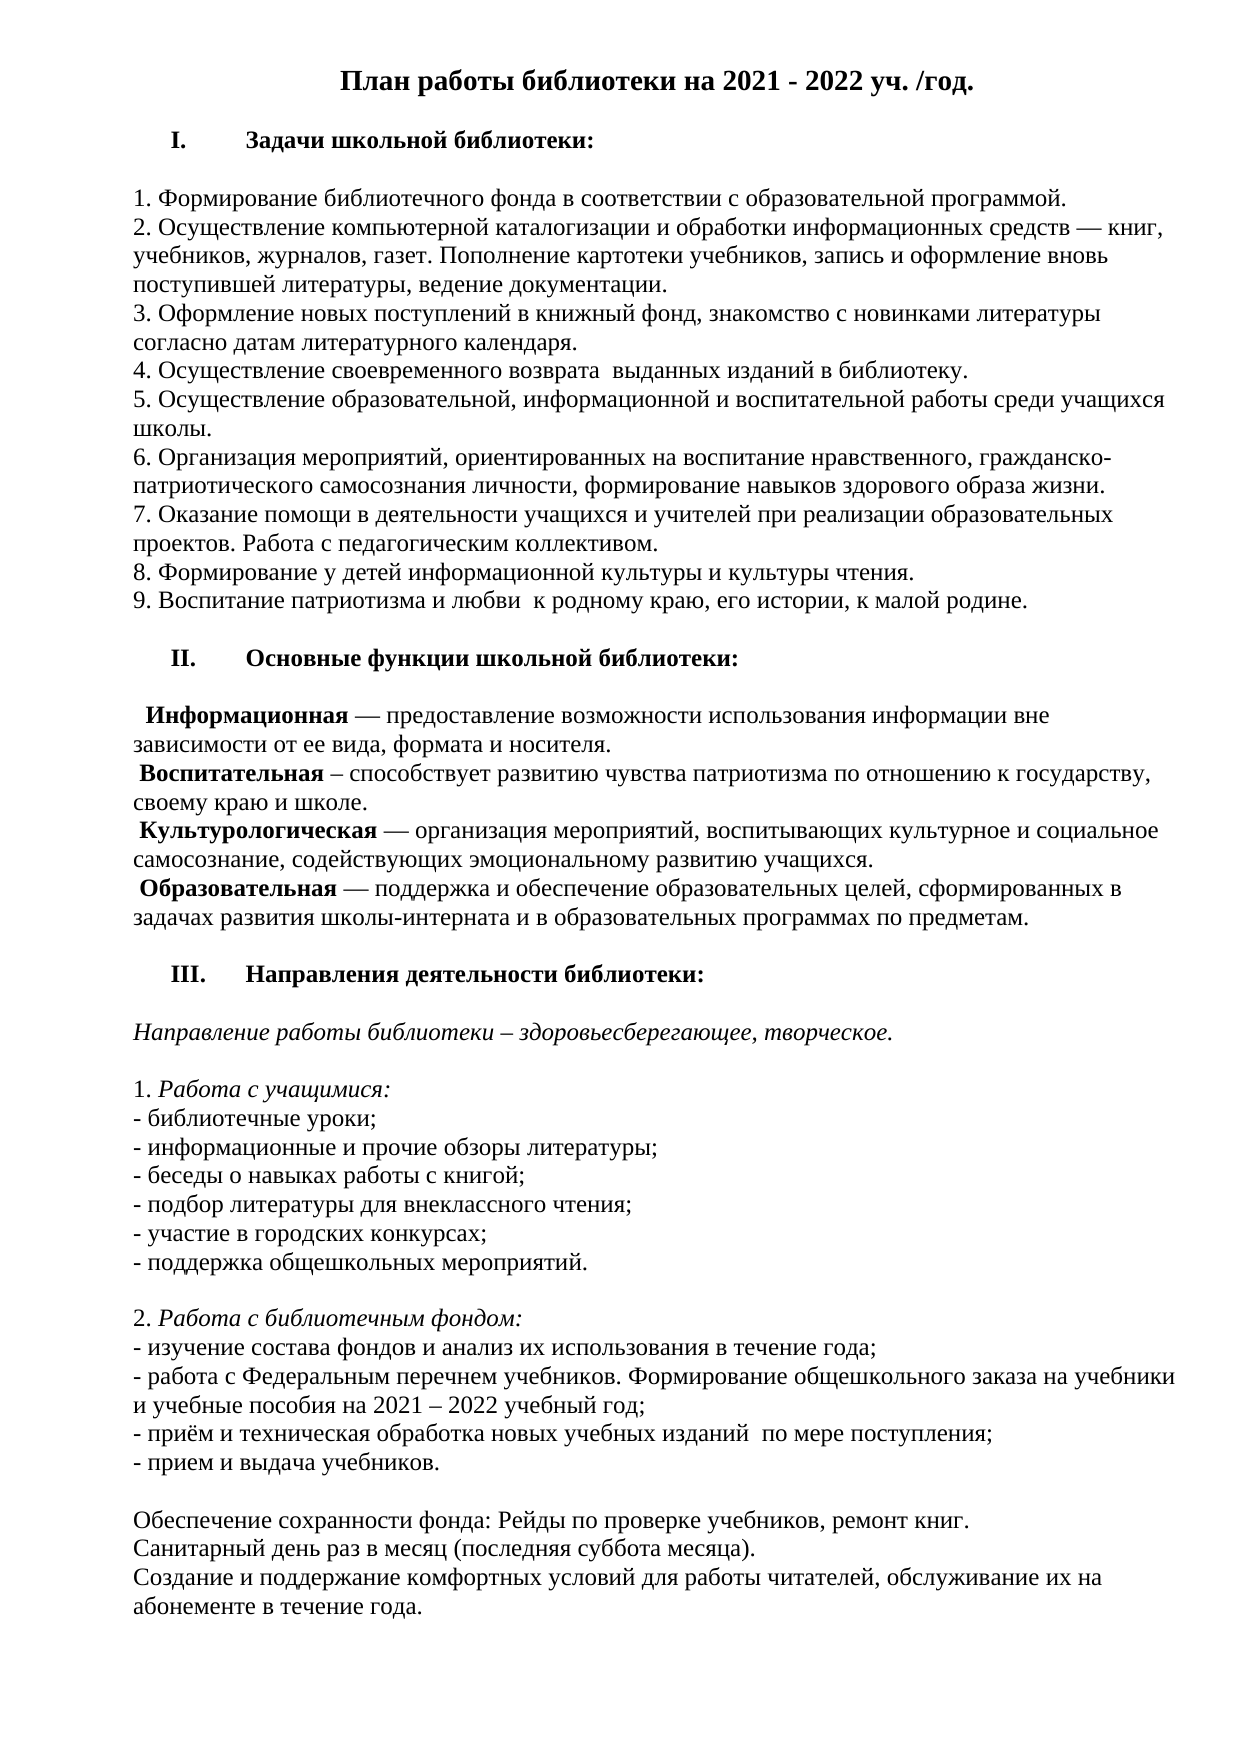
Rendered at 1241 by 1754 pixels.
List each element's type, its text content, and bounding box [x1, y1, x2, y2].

text 2. Работа с библиотечным фондом: [133, 1303, 1181, 1332]
text Создание и поддержание комфортных условий для работы читателей, обслуживание их на абонементе в течение года. [133, 1562, 1181, 1620]
list Задачи школьной библиотеки: [170, 125, 1181, 154]
text - подбор литературы для внеклассного чтения; [133, 1189, 1181, 1218]
text Образовательная — поддержка и обеспечение образовательных целей, сформированных в задачах развития школы-интерната и в образовательных программах по предметам. [133, 873, 1181, 930]
text 6. Организация мероприятий, ориентированных на воспитание нравственного, гражданско-патриотического самосознания личности, формирование навыков здорового образа жизни. [133, 442, 1181, 499]
list Направления деятельности библиотеки: [170, 959, 1181, 988]
text 3. Оформление новых поступлений в книжный фонд, знакомство с новинками литературы согласно датам литературного календаря. [133, 298, 1181, 355]
text Направление работы библиотеки – здоровьесберегающее, творческое. [133, 1017, 1181, 1045]
text 8. Формирование у детей информационной культуры и культуры чтения. [133, 557, 1181, 585]
text Санитарный день раз в месяц (последняя суббота месяца). [133, 1533, 1181, 1562]
text Культурологическая — организация мероприятий, воспитывающих культурное и социальное самосознание, содействующих эмоциональному развитию учащихся. [133, 815, 1181, 873]
text - беседы о навыках работы с книгой; [133, 1160, 1181, 1189]
text 2. Осуществление компьютерной каталогизации и обработки информационных средств — книг, учебников, журналов, газет. Пополнение картотеки учебников, запись и оформление вновь поступившей литературы, ведение документации. [133, 212, 1181, 298]
text Обеспечение сохранности фонда: Рейды по проверке учебников, ремонт книг. [133, 1505, 1181, 1533]
text Информационная — предоставление возможности использования информации вне зависимости от ее вида, формата и носителя. [133, 700, 1181, 758]
text План работы библиотеки на 2021 - 2022 уч. /год. [133, 63, 1181, 97]
text - поддержка общешкольных мероприятий. [133, 1247, 1181, 1275]
text 9. Воспитание патриотизма и любви к родному краю, его истории, к малой родине. [133, 585, 1181, 614]
list Основные функции школьной библиотеки: [170, 643, 1181, 672]
text - работа с Федеральным перечнем учебников. Формирование общешкольного заказа на учебники и учебные пособия на 2021 – 2022 учебный год; [133, 1361, 1181, 1418]
text - изучение состава фондов и анализ их использования в течение года; [133, 1332, 1181, 1361]
text - приём и техническая обработка новых учебных изданий по мере поступления; [133, 1418, 1181, 1447]
text - информационные и прочие обзоры литературы; [133, 1132, 1181, 1160]
text 1. Работа с учащимися: [133, 1074, 1181, 1103]
text 7. Оказание помощи в деятельности учащихся и учителей при реализации образовательных проектов. Работа с педагогическим коллективом. [133, 499, 1181, 557]
text - участие в городских конкурсах; [133, 1218, 1181, 1247]
text Воспитательная – способствует развитию чувства патриотизма по отношению к государству, своему краю и школе. [133, 758, 1181, 815]
text 4. Осуществление своевременного возврата выданных изданий в библиотеку. [133, 355, 1181, 384]
text 1. Формирование библиотечного фонда в соответствии с образовательной программой. [133, 183, 1181, 212]
text - библиотечные уроки; [133, 1103, 1181, 1132]
text 5. Осуществление образовательной, информационной и воспитательной работы среди учащихся школы. [133, 384, 1181, 442]
text - прием и выдача учебников. [133, 1447, 1181, 1476]
